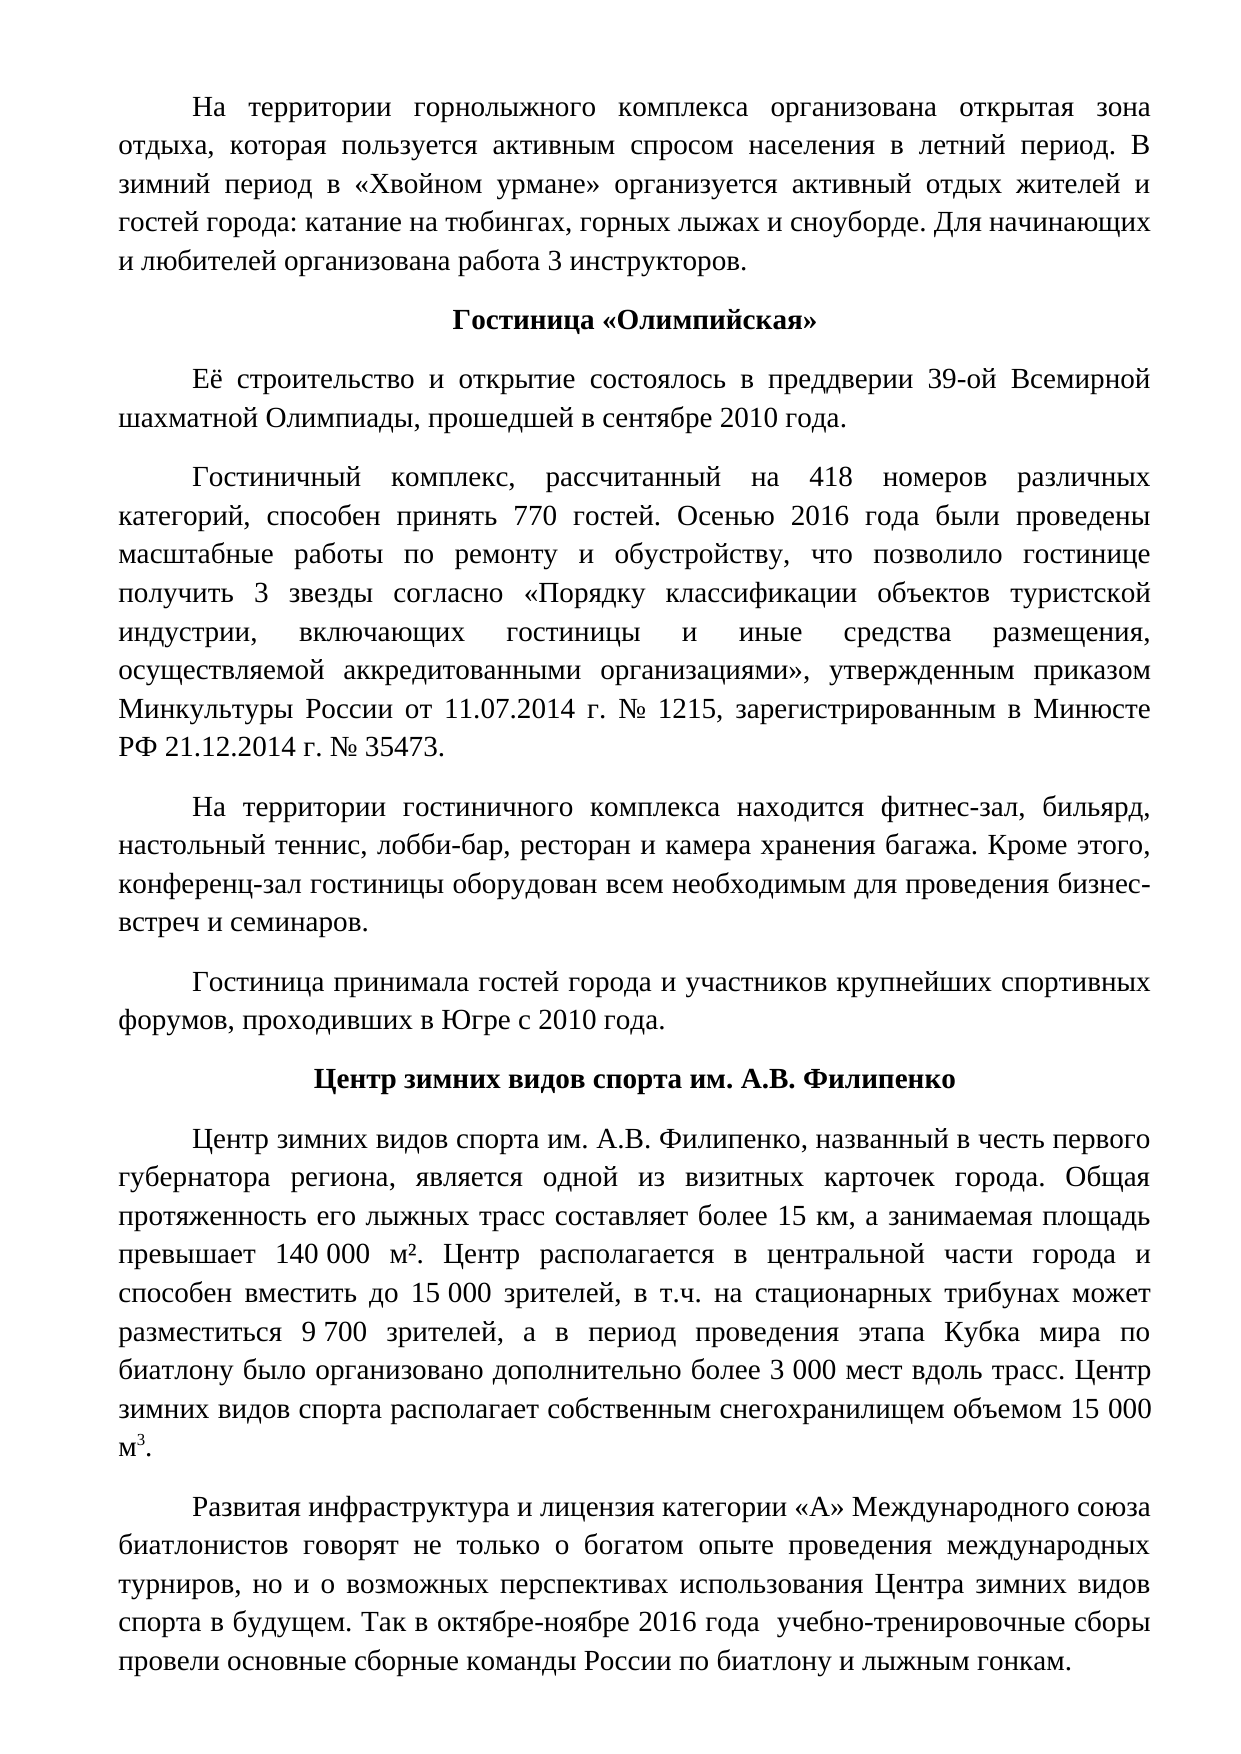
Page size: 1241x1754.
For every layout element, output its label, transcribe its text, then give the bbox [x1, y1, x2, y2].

text Гостиница принимала гостей города и участников крупнейших спортивных форумов, проходивших в Югре с 2010 года. [118, 964, 1152, 1036]
text На территории горнолыжного комплекса организована открытая зона отдыха, которая пользуется активным спросом населения в летний период. В зимний период в «Хвойном урмане» организуется активный отдых жителей и гостей города: катание на тюбингах, горных лыжах и сноуборде. Для начинающих и любителей организована работа 3 инструкторов. [118, 89, 1152, 276]
text Гостиничный комплекс, рассчитанный на 418 номеров различных категорий, способен принять 770 гостей. Осенью 2016 года были проведены масштабные работы по ремонту и обустройству, что позволило гостинице получить 3 звезды согласно «Порядку классификации объектов туристской индустрии, включающих гостиницы и иные средства размещения, осуществляемой аккредитованными организациями», утвержденным приказом Минкультуры России от 11.07.2014 г. № 1215, зарегистрированным в Минюсте РФ 21.12.2014 г. № 35473. [118, 459, 1152, 763]
text Центр зимних видов спорта им. А.В. Филипенко, названный в честь первого губернатора региона, является одной из визитных карточек города. Общая протяженность его лыжных трасс составляет более 15 км, а занимаемая площадь превышает 140 000 м². Центр располагается в центральной части города и способен вместить до 15 000 зрителей, в т.ч. на стационарных трибунах может разместиться 9 700 зрителей, а в период проведения этапа Кубка мира по биатлону было организовано дополнительно более 3 000 мест вдоль трасс. Центр зимних видов спорта располагает собственным снегохранилищем объемом 15 000 м3. [118, 1121, 1152, 1463]
text Её строительство и открытие состоялось в преддверии 39-ой Всемирной шахматной Олимпиады, прошедшей в сентябре 2010 года. [118, 362, 1152, 434]
text Развитая инфраструктура и лицензия категории «А» Международного союза биатлонистов говорят не только о богатом опыте проведения международных турниров, но и о возможных перспективах использования Центра зимних видов спорта в будущем. Так в октябре-ноябре 2016 года учебно-тренировочные сборы провели основные сборные команды России по биатлону и лыжным гонкам. [118, 1489, 1152, 1676]
text Гостиница «Олимпийская» [118, 302, 1152, 336]
text На территории гостиничного комплекса находится фитнес-зал, бильярд, настольный теннис, лобби-бар, ресторан и камера хранения багажа. Кроме этого, конференц-зал гостиницы оборудован всем необходимым для проведения бизнес-встреч и семинаров. [118, 789, 1152, 938]
text Центр зимних видов спорта им. А.В. Филипенко [118, 1062, 1152, 1095]
